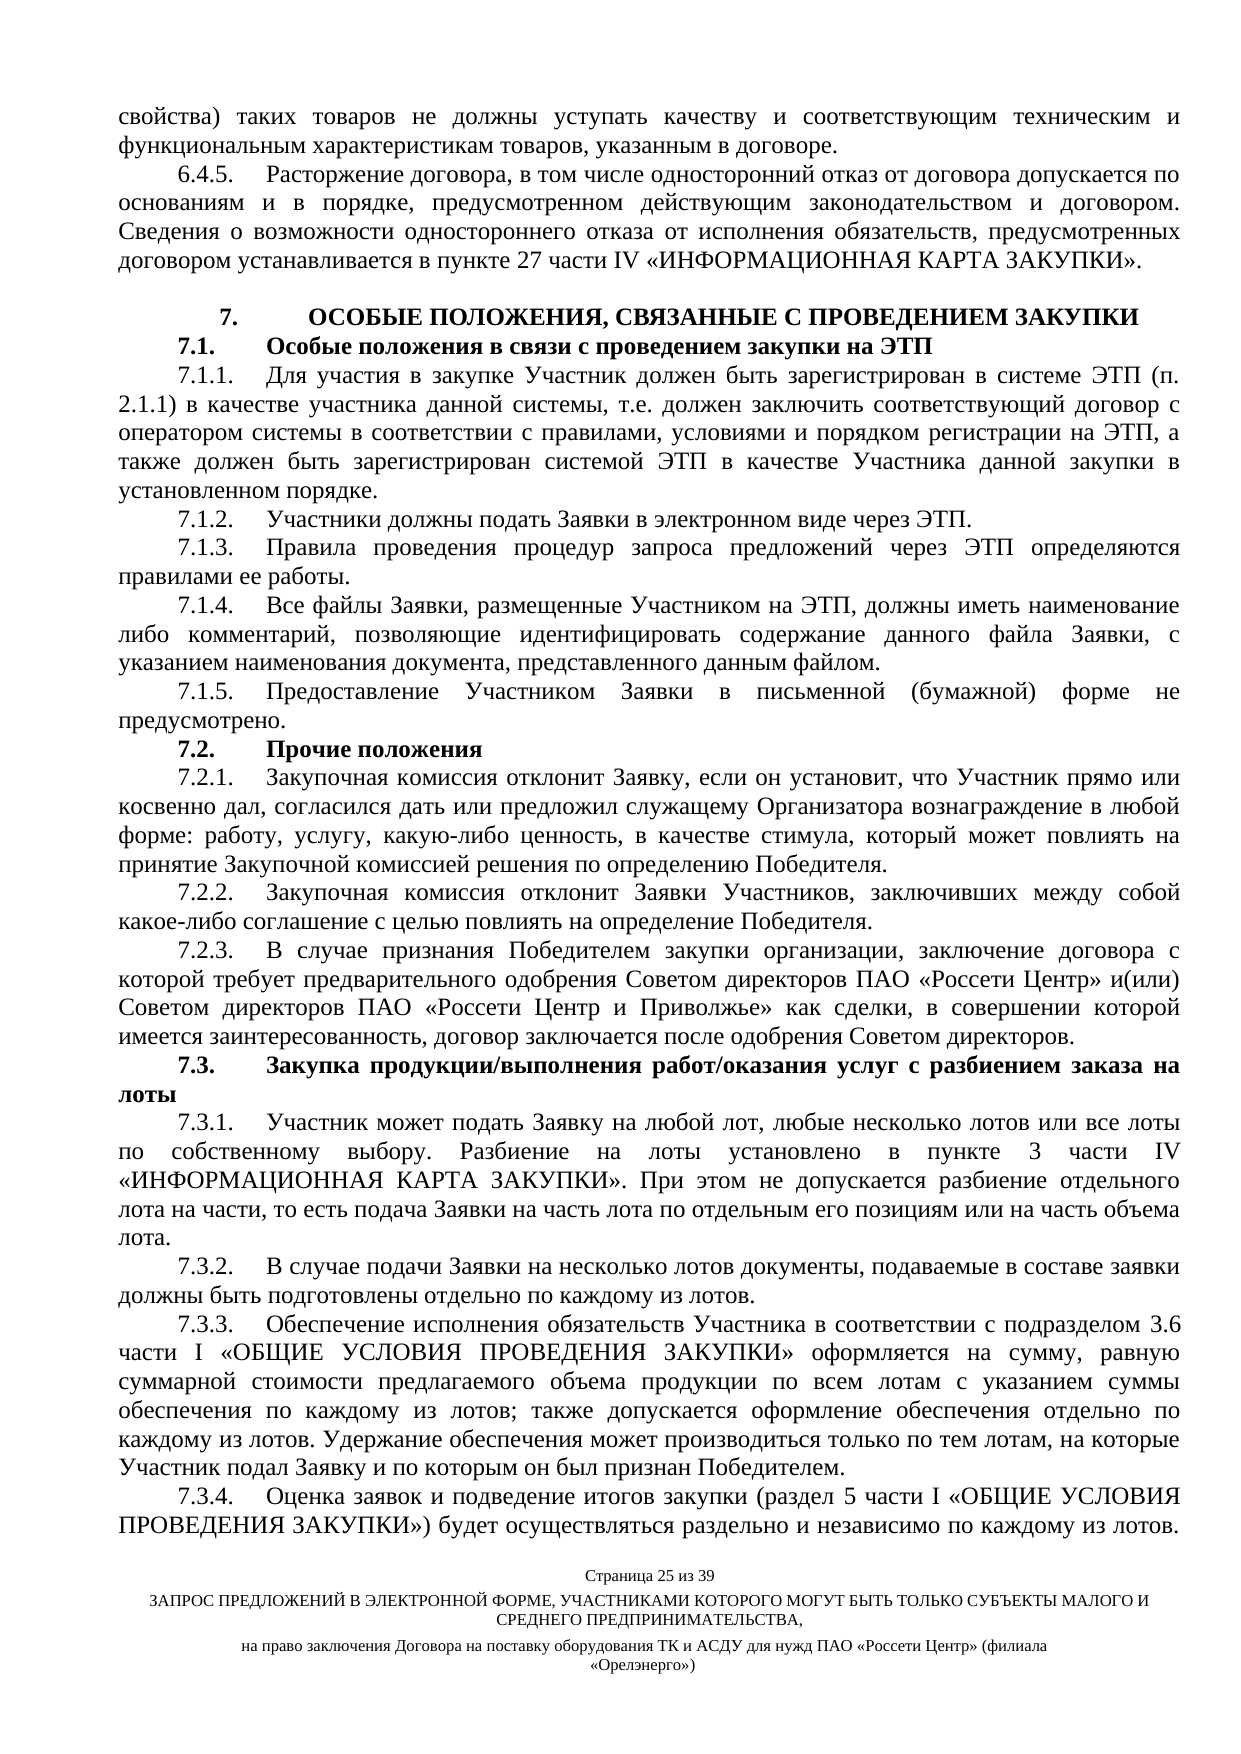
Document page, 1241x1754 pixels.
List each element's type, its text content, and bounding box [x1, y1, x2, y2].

subtitle Предоставление Участником Заявки в письменной (бумажной) форме не предусмотрено. [118, 676, 1181, 734]
subtitle Закупка продукции/выполнения работ/оказания услуг с разбиением заказа на лоты [118, 1050, 1181, 1107]
subtitle ОСОБЫЕ ПОЛОЖЕНИЯ, СВЯЗАННЫЕ С ПРОВЕДЕНИЕМ ЗАКУПКИ [118, 302, 1181, 331]
subtitle Особые положения в связи с проведением закупки на ЭТП [118, 331, 1181, 360]
subtitle Закупочная комиссия отклонит Заявки Участников, заключивших между собой какое-либо соглашение с целью повлиять на определение Победителя. [118, 877, 1181, 935]
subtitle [118, 1481, 1181, 1539]
subtitle Закупочная комиссия отклонит Заявку, если он установит, что Участник прямо или косвенно дал, согласился дать или предложил служащему Организатора вознаграждение в любой форме: работу, услугу, какую-либо ценность, в качестве стимула, который может повлиять на принятие Закупочной комиссией решения по определению Победителя. [118, 762, 1181, 877]
subtitle В случае признания Победителем закупки организации, заключение договора с которой требует предварительного одобрения Советом директоров ПАО «Россети Центр» и(или) Советом директоров ПАО «Россети Центр и Приволжье» как сделки, в совершении которой имеется заинтересованность, договор заключается после одобрения Советом директоров. [118, 935, 1181, 1050]
subtitle Участник может подать Заявку на любой лот, любые несколько лотов или все лоты по собственному выбору. Разбиение на лоты установлено в пункте 3 части IV «ИНФОРМАЦИОННАЯ КАРТА ЗАКУПКИ». При этом не допускается разбиение отдельного лота на части, то есть подача Заявки на часть лота по отдельным его позициям или на часть объема лота. [118, 1107, 1181, 1251]
subtitle Прочие положения [118, 734, 1181, 762]
subtitle Расторжение договора, в том числе односторонний отказ от договора допускается по основаниям и в порядке, предусмотренном действующим законодательством и договором. Сведения о возможности одностороннего отказа от исполнения обязательств, предусмотренных договором устанавливается в пункте 27 части IV «ИНФОРМАЦИОННАЯ КАРТА ЗАКУПКИ». [118, 159, 1181, 274]
subtitle В случае подачи Заявки на несколько лотов документы, подаваемые в составе заявки должны быть подготовлены отдельно по каждому из лотов. [118, 1251, 1181, 1309]
subtitle Обеспечение исполнения обязательств Участника в соответствии с подразделом 3.6 части I «ОБЩИЕ УСЛОВИЯ ПРОВЕДЕНИЯ ЗАКУПКИ» оформляется на сумму, равную суммарной стоимости предлагаемого объема продукции по всем лотам с указанием суммы обеспечения по каждому из лотов; также допускается оформление обеспечения отдельно по каждому из лотов. Удержание обеспечения может производиться только по тем лотам, на которые Участник подал Заявку и по которым он был признан Победителем. [118, 1309, 1181, 1481]
subtitle Для участия в закупке Участник должен быть зарегистрирован в системе ЭТП (п. 2.1.1) в качестве участника данной системы, т.е. должен заключить соответствующий договор с оператором системы в соответствии с правилами, условиями и порядком регистрации на ЭТП, а также должен быть зарегистрирован системой ЭТП в качестве Участника данной закупки в установленном порядке. [118, 360, 1181, 504]
subtitle Все файлы Заявки, размещенные Участником на ЭТП, должны иметь наименование либо комментарий, позволяющие идентифицировать содержание данного файла Заявки, с указанием наименования документа, представленного данным файлом. [118, 590, 1181, 676]
subtitle Правила проведения процедур запроса предложений через ЭТП определяются правилами ее работы. [118, 532, 1181, 590]
subtitle Участники должны подать Заявки в электронном виде через ЭТП. [118, 504, 1181, 532]
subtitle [118, 101, 1181, 159]
